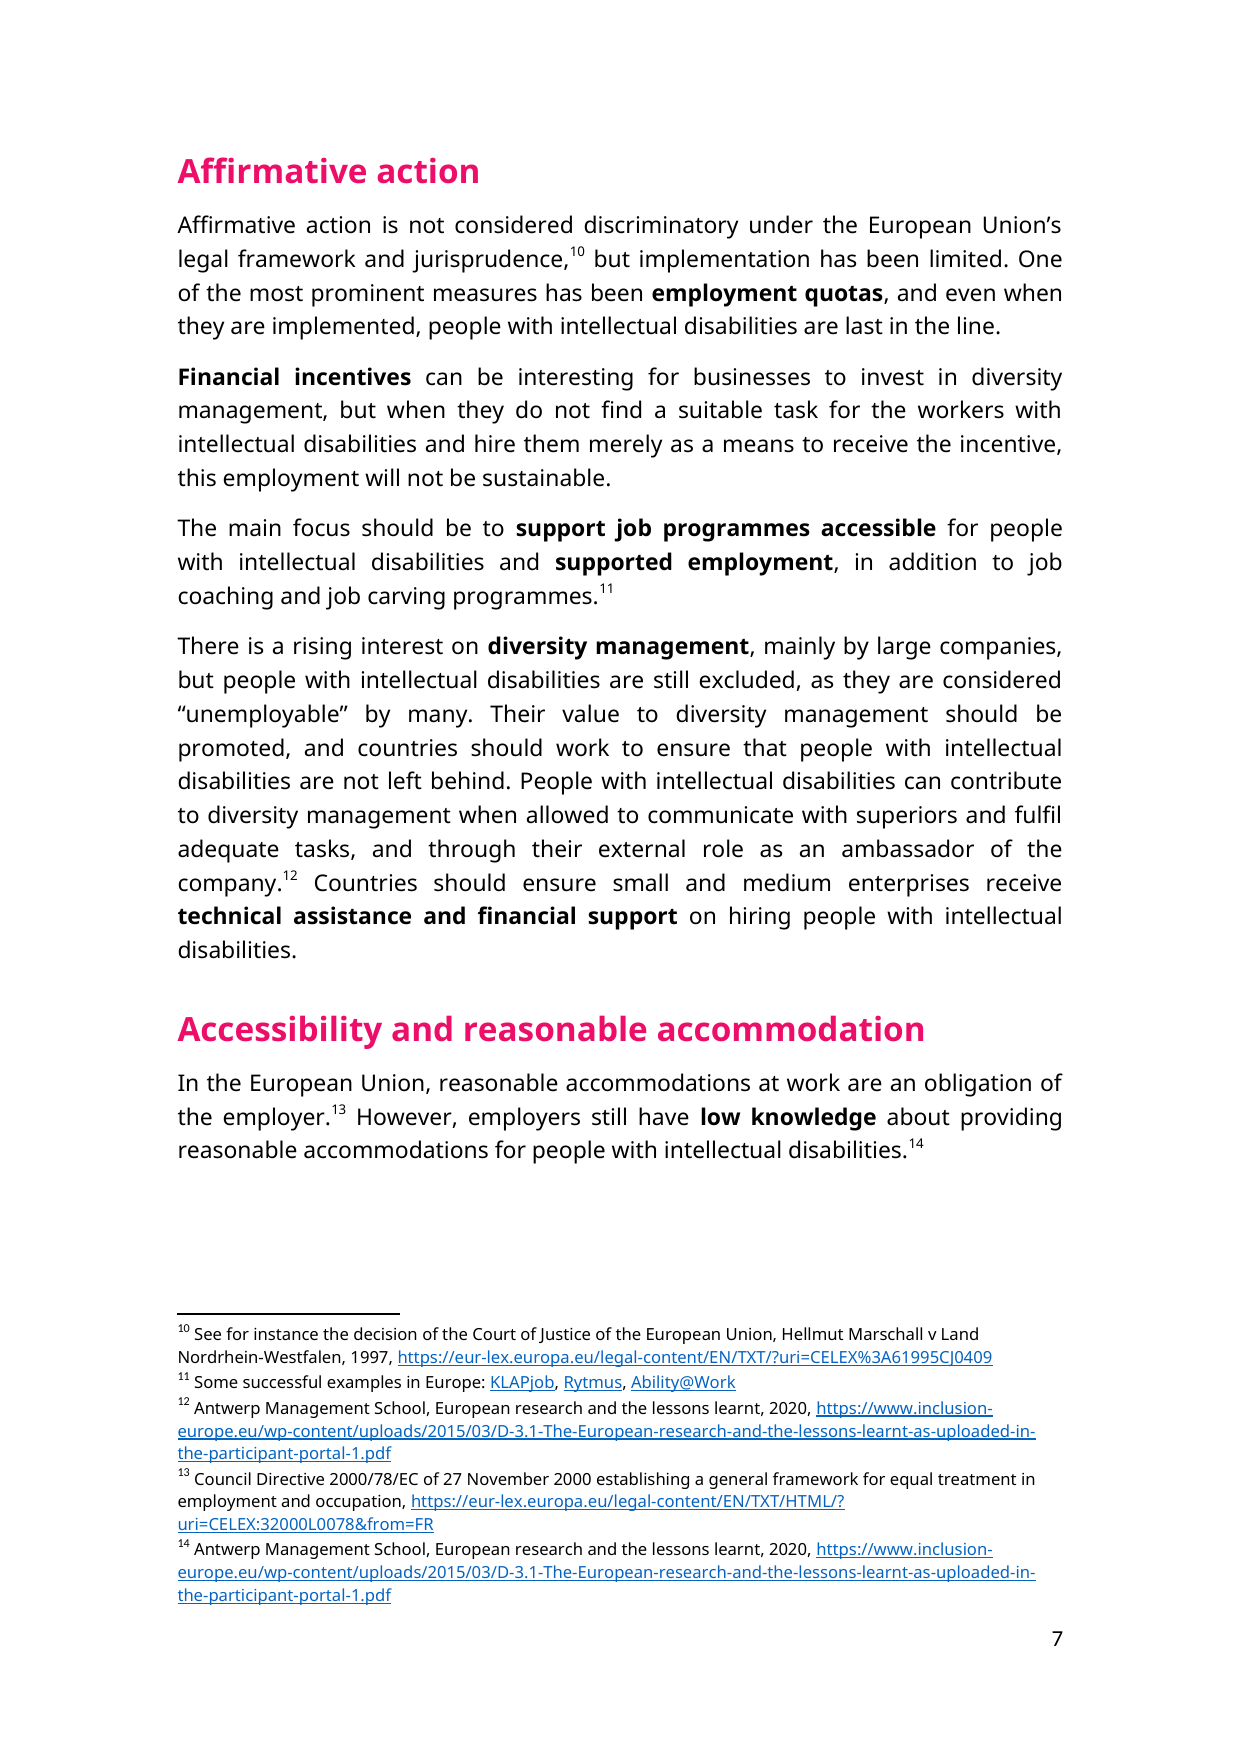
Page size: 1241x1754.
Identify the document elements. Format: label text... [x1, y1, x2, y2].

text Financial incentives can be interesting for businesses to invest in diversity management, but when they do not find a suitable task for the workers with intellectual disabilities and hire them merely as a means to receive the incentive, this employment will not be sustainable. [177, 361, 1063, 493]
text Affirmative action is not considered discriminatory under the European Union’s legal framework and jurisprudence, but implementation has been limited. One of the most prominent measures has been employment quotas, and even when they are implemented, people with intellectual disabilities are last in the line. [177, 209, 1063, 342]
subtitle Accessibility and reasonable accommodation [177, 1005, 1063, 1051]
text There is a rising interest on diversity management, mainly by large companies, but people with intellectual disabilities are still excluded, as they are considered “unemployable” by many. Their value to diversity management should be promoted, and countries should work to ensure that people with intellectual disabilities are not left behind. People with intellectual disabilities can contribute to diversity management when allowed to communicate with superiors and fulfil adequate tasks, and through their external role as an ambassador of the company. Countries should ensure small and medium enterprises receive technical assistance and financial support on hiring people with intellectual disabilities. [177, 630, 1063, 965]
text In the European Union, reasonable accommodations at work are an obligation of the employer. However, employers still have low knowledge about providing reasonable accommodations for people with intellectual disabilities. [177, 1067, 1063, 1166]
subtitle Affirmative action [177, 148, 1063, 193]
text The main focus should be to support job programmes accessible for people with intellectual disabilities and supported employment, in addition to job coaching and job carving programmes. [177, 512, 1063, 611]
